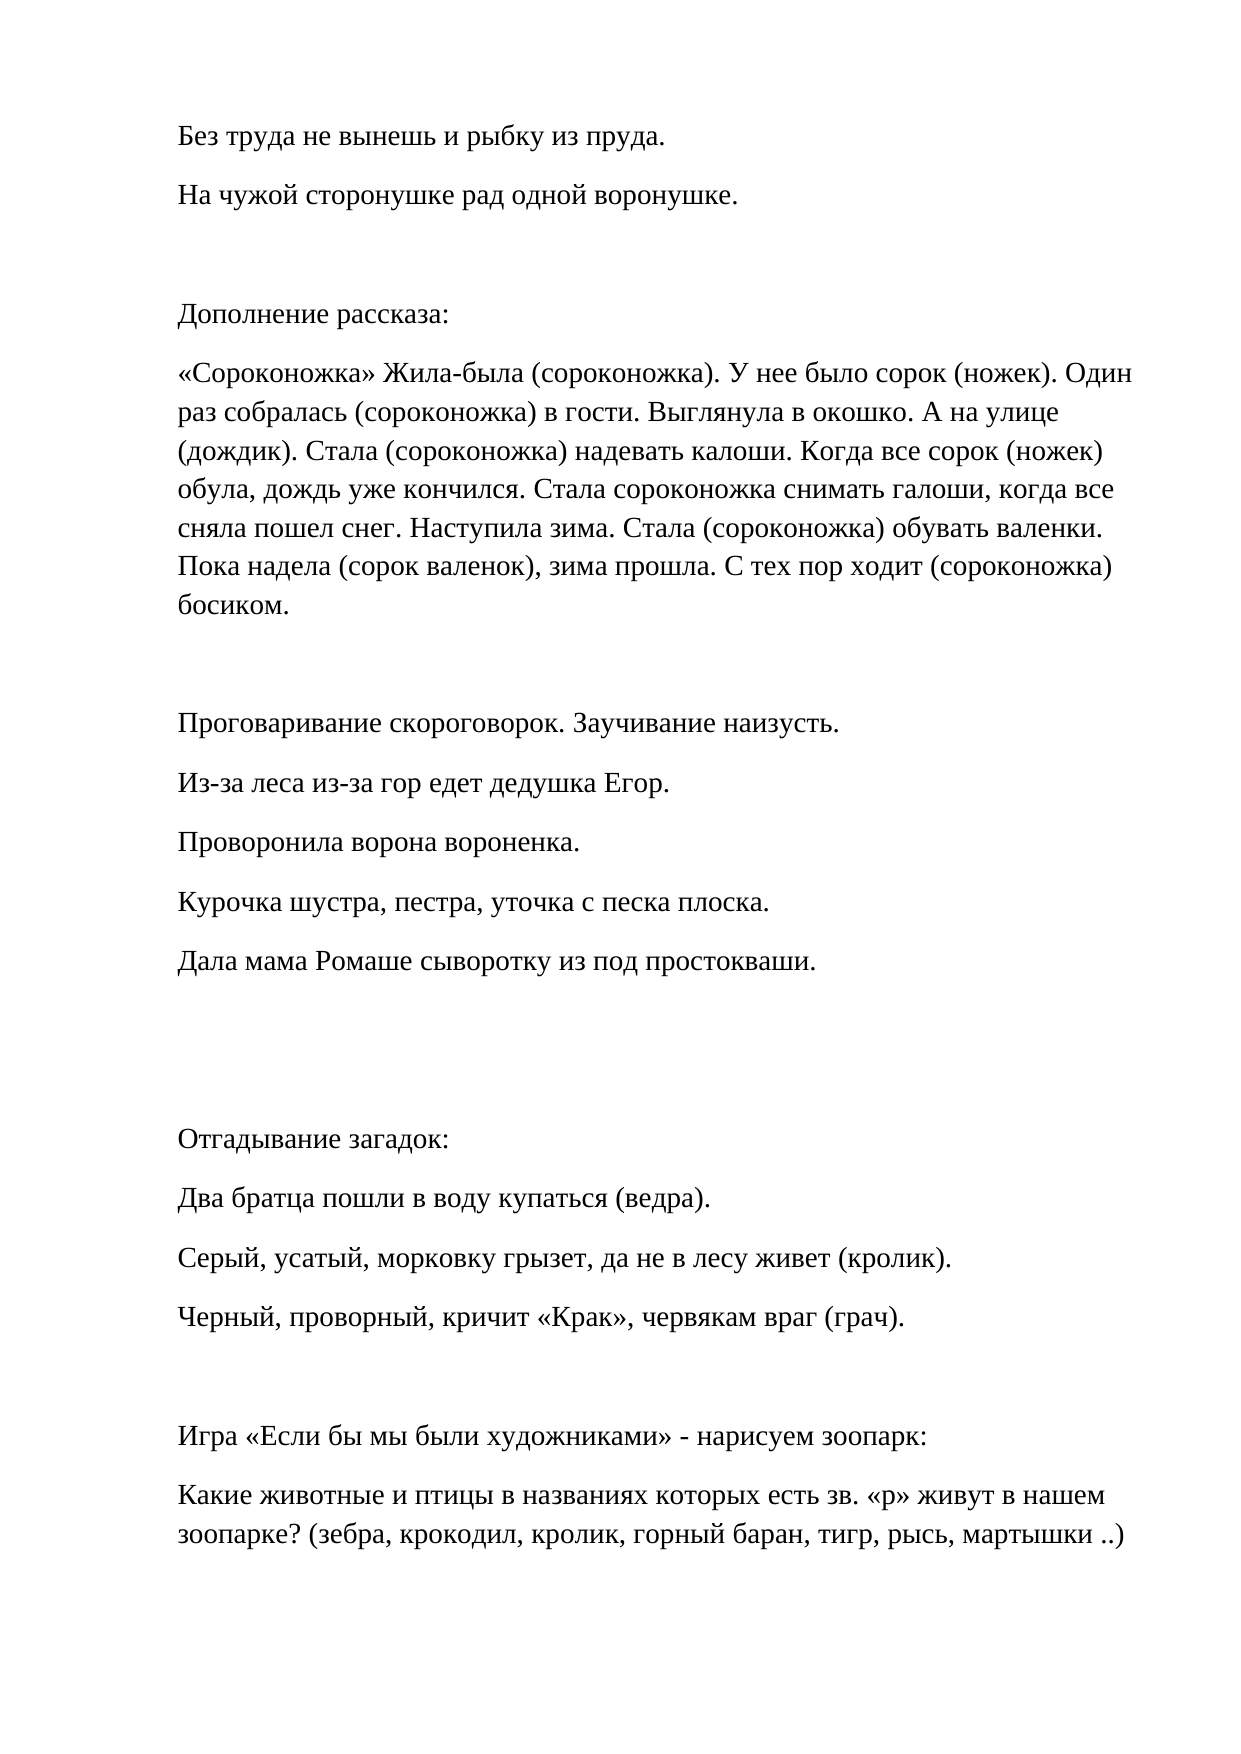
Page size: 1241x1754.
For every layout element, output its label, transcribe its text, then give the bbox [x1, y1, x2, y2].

text Из-за леса из-за гор едет дедушка Егор. [177, 765, 1152, 798]
text Серый, усатый, морковку грызет, да не в лесу живет (кролик). [177, 1240, 1152, 1273]
text Какие животные и птицы в названиях которых есть зв. «р» живут в нашем зоопарке? (зебра, крокодил, кролик, горный баран, тигр, рысь, мартышки ..) [177, 1477, 1152, 1549]
text Черный, проворный, кричит «Крак», червякам враг (грач). [177, 1299, 1152, 1333]
text «Сороконожка» Жила-была (сороконожка). У нее было сорок (ножек). Один раз собралась (сороконожка) в гости. Выглянула в окошко. А на улице (дождик). Стала (сороконожка) надевать калоши. Когда все сорок (ножек) обула, дождь уже кончился. Стала сороконожка снимать галоши, когда все сняла пошел снег. Наступила зима. Стала (сороконожка) обувать валенки. Пока надела (сорок валенок), зима прошла. С тех пор ходит (сороконожка) босиком. [177, 356, 1152, 620]
text Проговаривание скороговорок. Заучивание наизусть. [177, 706, 1152, 739]
text Игра «Если бы мы были художниками» - нарисуем зоопарк: [177, 1418, 1152, 1452]
text Проворонила ворона вороненка. [177, 824, 1152, 858]
text Дополнение рассказа: [177, 296, 1152, 330]
text На чужой сторонушке рад одной воронушке. [177, 177, 1152, 211]
text Курочка шустра, пестра, уточка с песка плоска. [177, 884, 1152, 917]
text Отгадывание загадок: [177, 1121, 1152, 1155]
text Дала мама Ромаше сыворотку из под простокваши. [177, 943, 1152, 977]
text Без труда не вынешь и рыбку из пруда. [177, 118, 1152, 152]
text Два братца пошли в воду купаться (ведра). [177, 1181, 1152, 1214]
